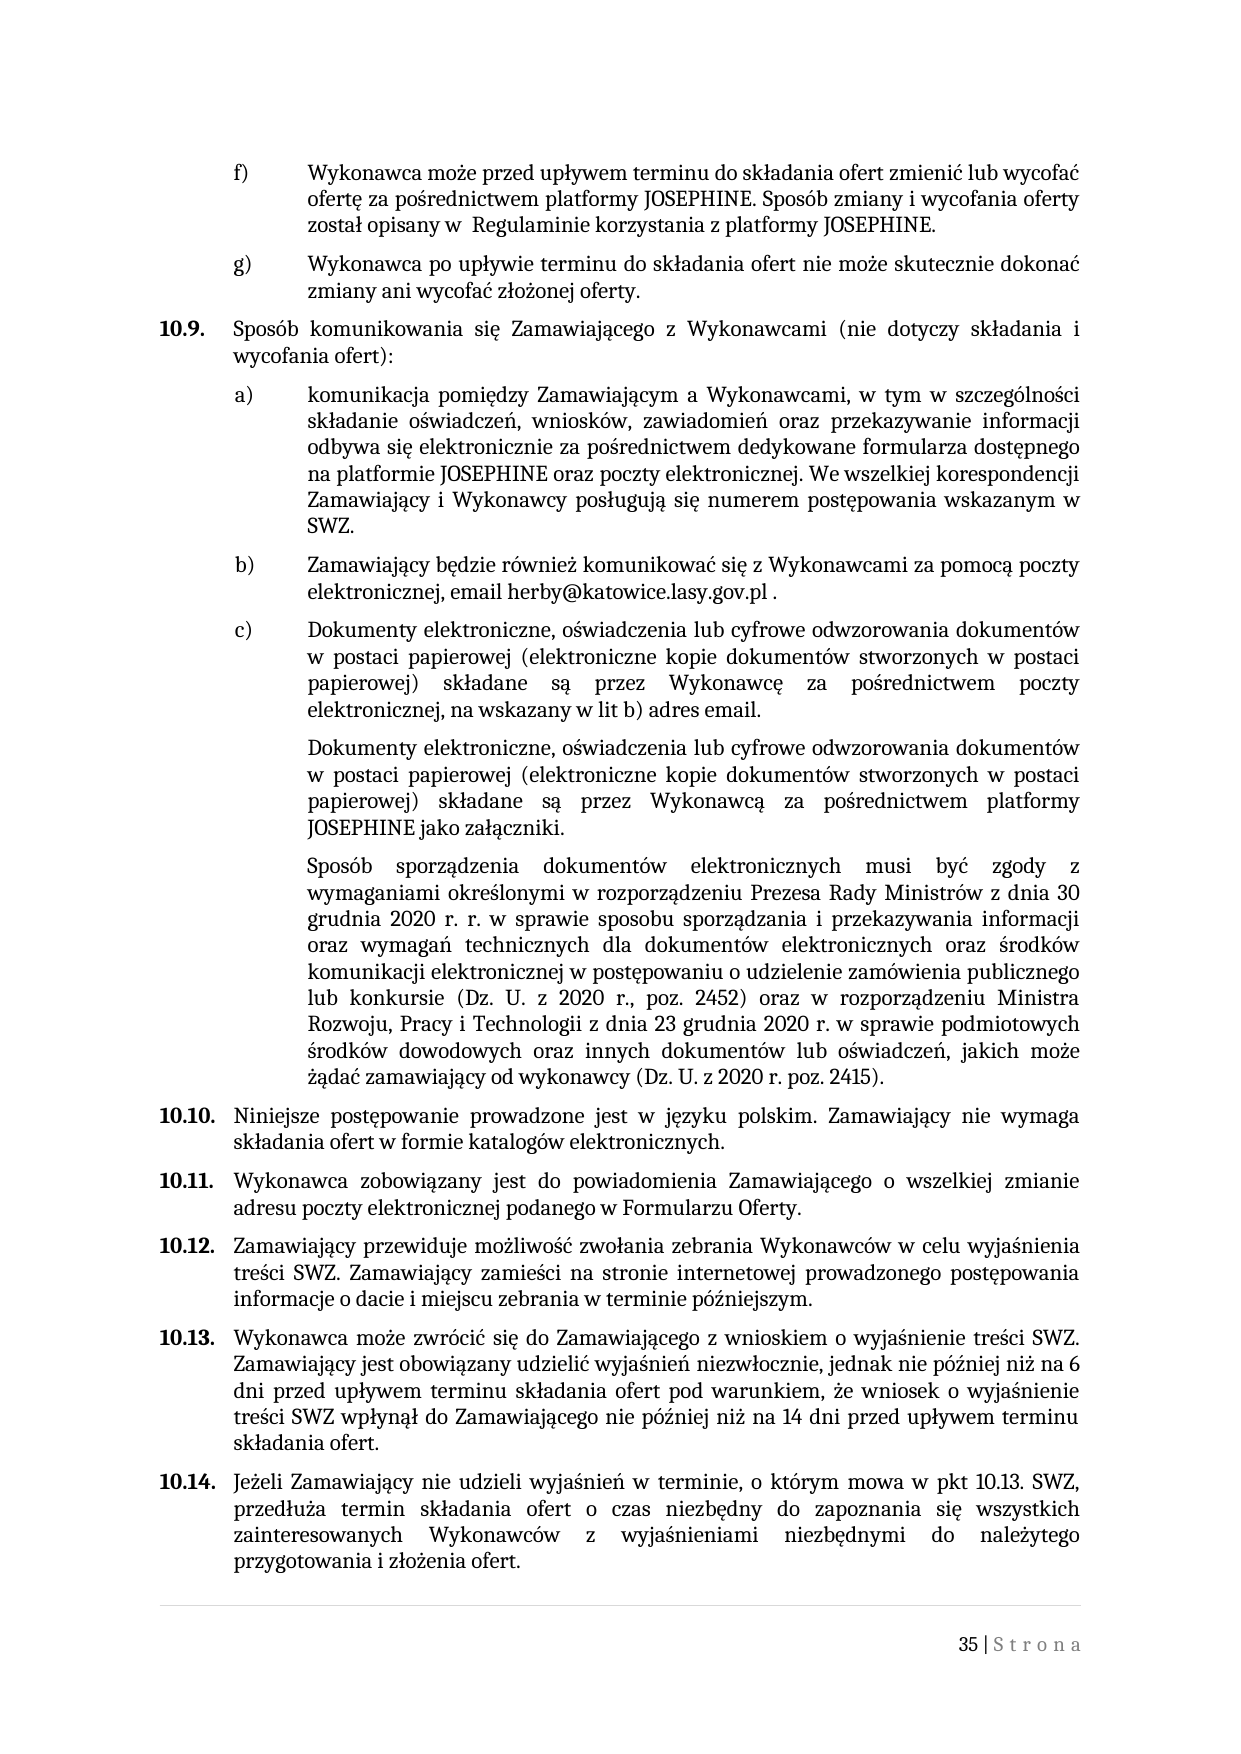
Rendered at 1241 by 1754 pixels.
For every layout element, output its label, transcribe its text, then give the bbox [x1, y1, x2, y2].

list Dokumenty elektroniczne, oświadczenia lub cyfrowe odwzorowania dokumentów w postaci papierowej (elektroniczne kopie dokumentów stworzonych w postaci papierowej) składane są przez Wykonawcą za pośrednictwem platformy JOSEPHINE jako załączniki. [307, 735, 1081, 841]
text 10.12. Zamawiający przewiduje możliwość zwołania zebrania Wykonawców w celu wyjaśnienia treści SWZ. Zamawiający zamieści na stronie internetowej prowadzonego postępowania informacje o dacie i miejscu zebrania w terminie późniejszym. [159, 1233, 1081, 1312]
text 10.13. Wykonawca może zwrócić się do Zamawiającego z wnioskiem o wyjaśnienie treści SWZ. Zamawiający jest obowiązany udzielić wyjaśnień niezwłocznie, jednak nie później niż na 6 dni przed upływem terminu składania ofert pod warunkiem, że wniosek o wyjaśnienie treści SWZ wpłynął do Zamawiającego nie później niż na 14 dni przed upływem terminu składania ofert. [159, 1325, 1081, 1457]
text 10.10. Niniejsze postępowanie prowadzone jest w języku polskim. Zamawiający nie wymaga składania ofert w formie katalogów elektronicznych. [159, 1103, 1081, 1156]
text f) Wykonawca może przed upływem terminu do składania ofert zmienić lub wycofać ofertę za pośrednictwem platformy JOSEPHINE. Sposób zmiany i wycofania oferty został opisany w Regulaminie korzystania z platformy JOSEPHINE. [233, 159, 1081, 238]
list Sposób sporządzenia dokumentów elektronicznych musi być zgody z wymaganiami określonymi w rozporządzeniu Prezesa Rady Ministrów z dnia 30 grudnia 2020 r. r. w sprawie sposobu sporządzania i przekazywania informacji oraz wymagań technicznych dla dokumentów elektronicznych oraz środków komunikacji elektronicznej w postępowaniu o udzielenie zamówienia publicznego lub konkursie (Dz. U. z 2020 r., poz. 2452) oraz w rozporządzeniu Ministra Rozwoju, Pracy i Technologii z dnia 23 grudnia 2020 r. w sprawie podmiotowych środków dowodowych oraz innych dokumentów lub oświadczeń, jakich może żądać zamawiający od wykonawcy (Dz. U. z 2020 r. poz. 2415). [307, 853, 1081, 1090]
list a) komunikacja pomiędzy Zamawiającym a Wykonawcami, w tym w szczególności składanie oświadczeń, wniosków, zawiadomień oraz przekazywanie informacji odbywa się elektronicznie za pośrednictwem dedykowane formularza dostępnego na platformie JOSEPHINE oraz poczty elektronicznej. We wszelkiej korespondencji Zamawiający i Wykonawcy posługują się numerem postępowania wskazanym w SWZ. [234, 381, 1081, 539]
list b) Zamawiający będzie również komunikować się z Wykonawcami za pomocą poczty elektronicznej, email herby@katowice.lasy.gov.pl . [234, 552, 1081, 605]
list c) Dokumenty elektroniczne, oświadczenia lub cyfrowe odwzorowania dokumentów w postaci papierowej (elektroniczne kopie dokumentów stworzonych w postaci papierowej) składane są przez Wykonawcę za pośrednictwem poczty elektronicznej, na wskazany w lit b) adres email. [234, 617, 1081, 723]
text 10.14. Jeżeli Zamawiający nie udzieli wyjaśnień w terminie, o którym mowa w pkt 10.13. SWZ, przedłuża termin składania ofert o czas niezbędny do zapoznania się wszystkich zainteresowanych Wykonawców z wyjaśnieniami niezbędnymi do należytego przygotowania i złożenia ofert. [159, 1469, 1081, 1574]
text 10.9. Sposób komunikowania się Zamawiającego z Wykonawcami (nie dotyczy składania i wycofania ofert): [159, 316, 1081, 369]
text 10.11. Wykonawca zobowiązany jest do powiadomienia Zamawiającego o wszelkiej zmianie adresu poczty elektronicznej podanego w Formularzu Oferty. [159, 1168, 1081, 1221]
text g) Wykonawca po upływie terminu do składania ofert nie może skutecznie dokonać zmiany ani wycofać złożonej oferty. [233, 251, 1081, 304]
